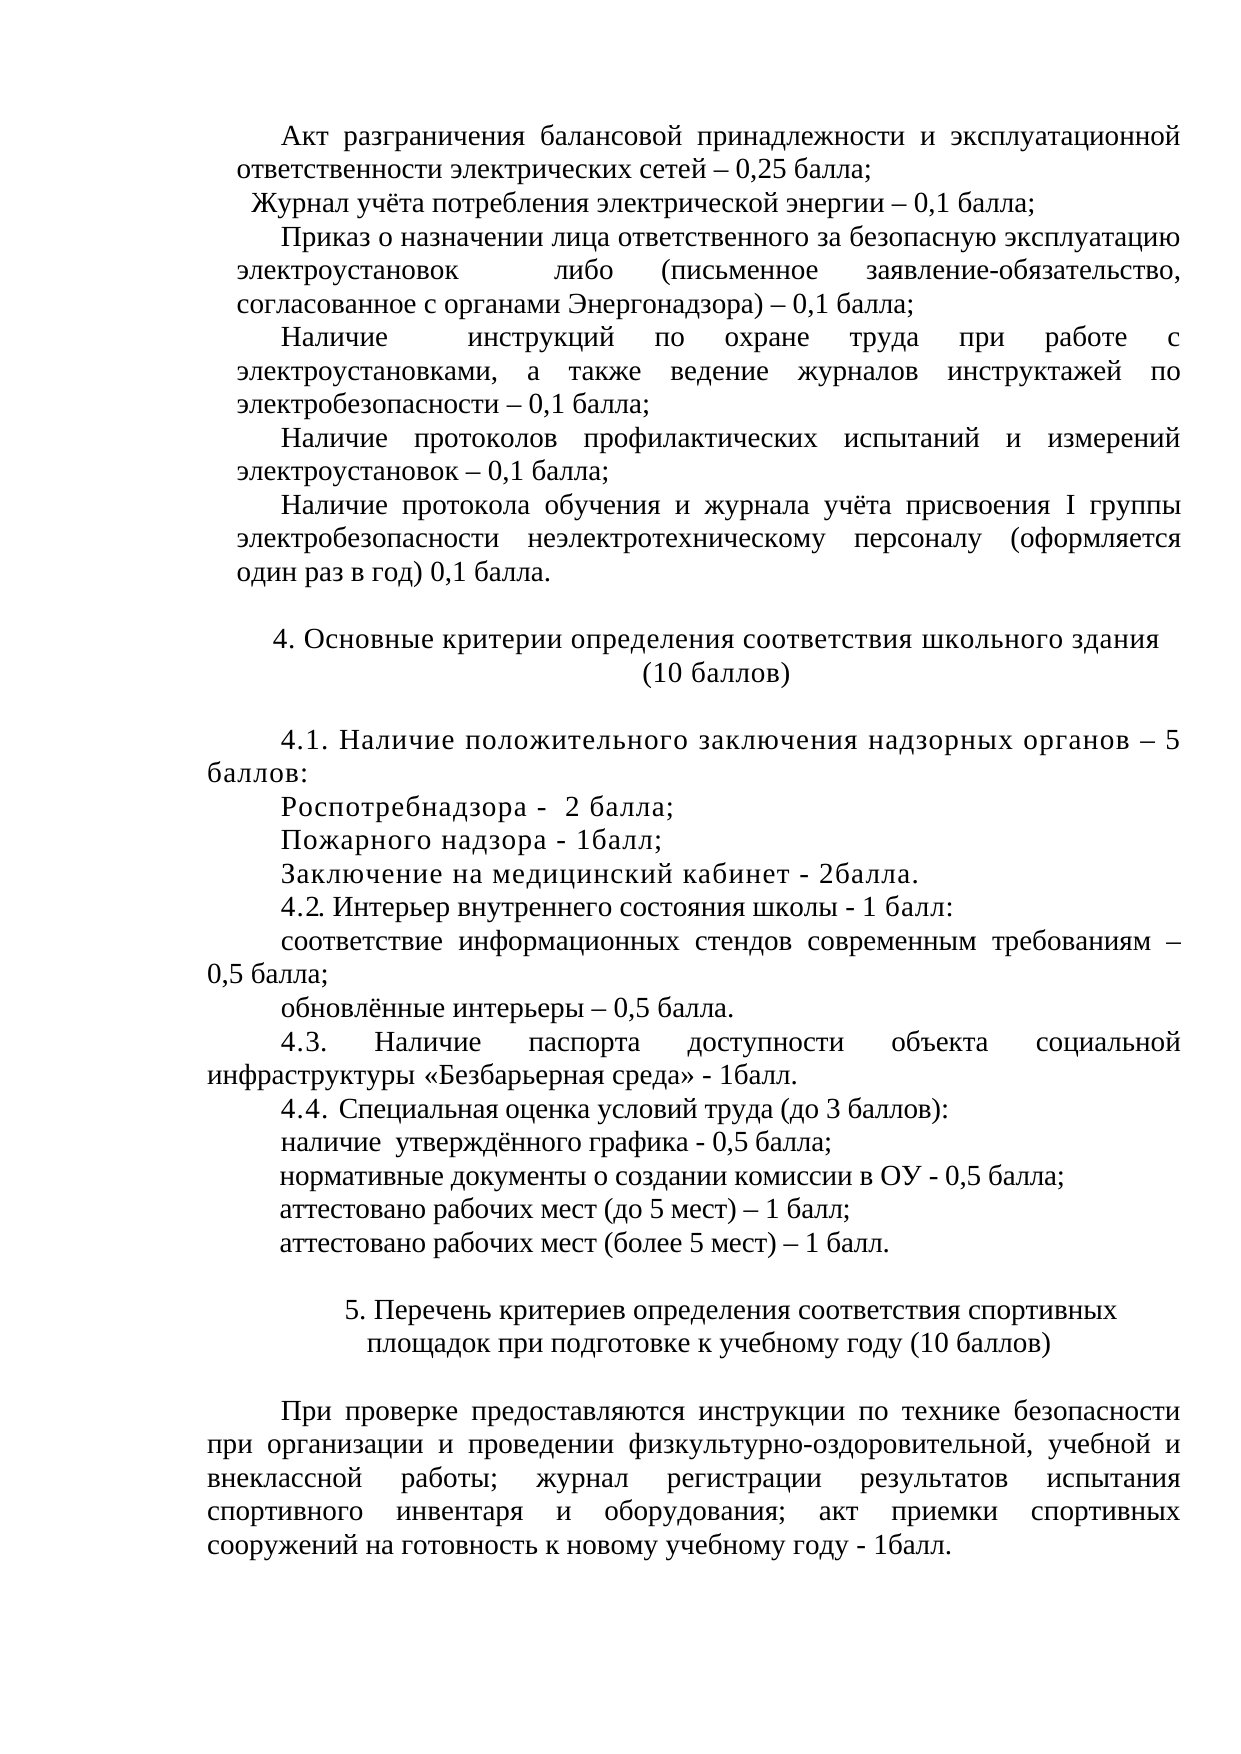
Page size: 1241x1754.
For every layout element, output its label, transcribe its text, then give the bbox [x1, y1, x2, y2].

text наличие утверждённого графика - 0,5 балла; [207, 1124, 1181, 1158]
text 4.2. Интерьер внутреннего состояния школы - 1 балл: [207, 889, 1181, 923]
text 4.3. Наличие паспорта доступности объекта социальной инфраструктуры «Безбарьерная среда» - 1балл. [207, 1024, 1181, 1091]
text обновлённые интерьеры – 0,5 балла. [207, 990, 1181, 1024]
text Наличие инструкций по охране труда при работе с электроустановками, а также ведение журналов инструктажей по электробезопасности – 0,1 балла; [236, 319, 1181, 420]
text аттестовано рабочих мест (до 5 мест) – 1 балл; [207, 1191, 1181, 1225]
text Наличие протокола обучения и журнала учёта присвоения I группы электробезопасности неэлектротехническому персоналу (оформляется один раз в год) 0,1 балла. [236, 487, 1181, 588]
text При проверке предоставляются инструкции по технике безопасности при организации и проведении физкультурно-оздоровительной, учебной и внеклассной работы; журнал регистрации результатов испытания спортивного инвентаря и оборудования; акт приемки спортивных сооружений на готовность к новому учебному году - 1балл. [207, 1393, 1181, 1560]
text Наличие протоколов профилактических испытаний и измерений электроустановок – 0,1 балла; [236, 420, 1181, 487]
text Роспотребнадзора - 2 балла; [207, 789, 1181, 822]
text соответствие информационных стендов современным требованиям – 0,5 балла; [207, 923, 1181, 990]
text Приказ о назначении лица ответственного за безопасную эксплуатацию электроустановок либо (письменное заявление-обязательство, согласованное с органами Энергонадзора) – 0,1 балла; [236, 219, 1181, 319]
text Акт разграничения балансовой принадлежности и эксплуатационной ответственности электрических сетей – 0,25 балла; [236, 118, 1181, 185]
text 4.1. Наличие положительного заключения надзорных органов – 5 баллов: [207, 722, 1181, 789]
text (10 баллов) [207, 655, 1181, 688]
text Журнал учёта потребления электрической энергии – 0,1 балла; [207, 185, 1181, 219]
text 4.4. Специальная оценка условий труда (до 3 баллов): [207, 1091, 1181, 1124]
text Пожарного надзора - 1балл; [207, 822, 1181, 856]
text нормативные документы о создании комиссии в ОУ - 0,5 балла; [207, 1158, 1181, 1191]
text Заключение на медицинский кабинет - 2балла. [207, 856, 1181, 889]
text аттестовано рабочих мест (более 5 мест) – 1 балл. [207, 1225, 1181, 1258]
text 4. Основные критерии определения соответствия школьного здания [207, 621, 1181, 655]
text 5. Перечень критериев определения соответствия спортивных площадок при подготовке к учебному году (10 баллов) [236, 1292, 1181, 1359]
